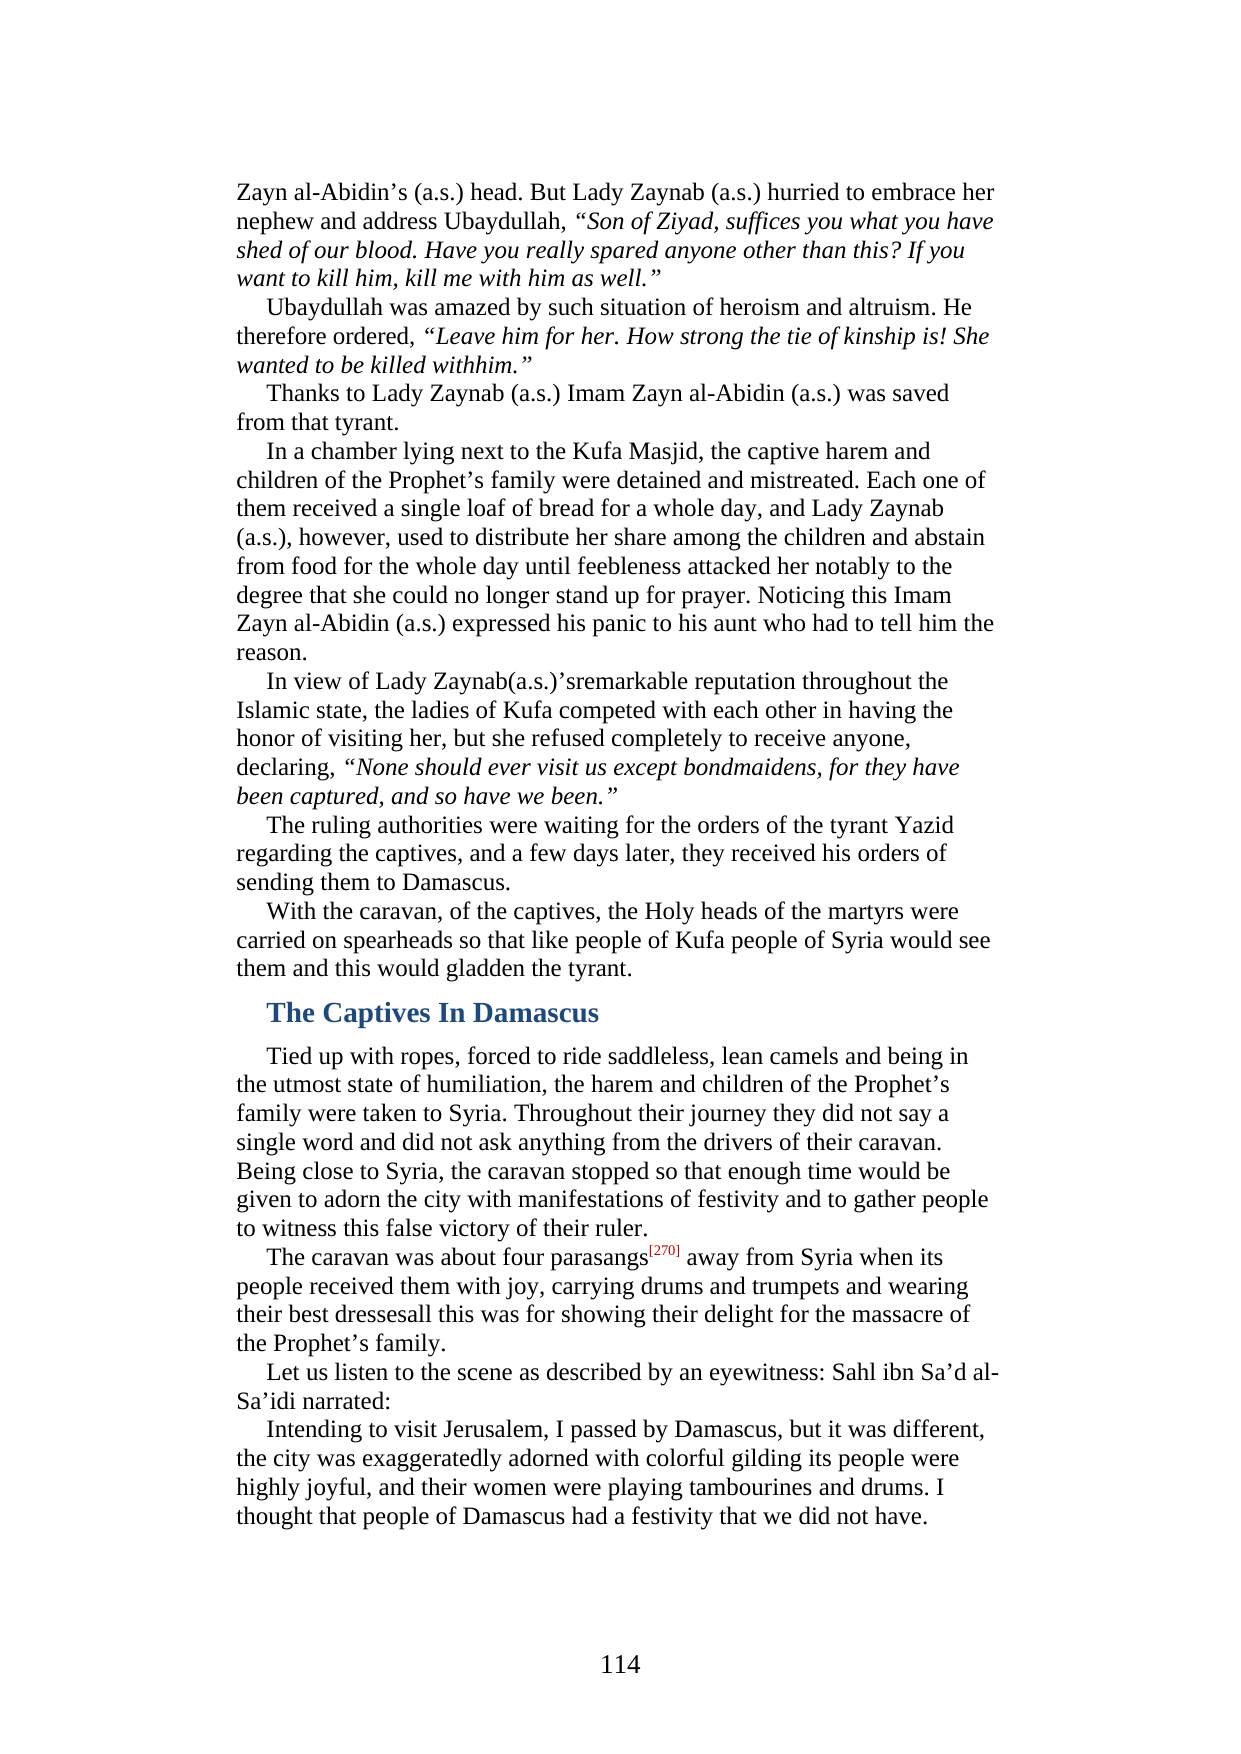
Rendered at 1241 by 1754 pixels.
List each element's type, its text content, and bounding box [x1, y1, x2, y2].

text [236, 177, 1004, 292]
text Ubaydullah was amazed by such situation of heroism and altruism. He therefore ordered, “Leave him for her. How strong the tie of kinship is! She wanted to be killed withhim.” [236, 292, 1004, 378]
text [236, 1414, 1004, 1529]
text The ruling authorities were waiting for the orders of the tyrant Yazid regarding the captives, and a few days later, they received his orders of sending them to Damascus. [236, 810, 1004, 896]
text Tied up with ropes, forced to ride saddleless, lean camels and being in the utmost state of humiliation, the harem and children of the Prophet’s family were taken to Syria. Throughout their journey they did not say a single word and did not ask anything from the drivers of their caravan. Being close to Syria, the caravan stopped so that enough time would be given to adorn the city with manifestations of festivity and to gather people to witness this false victory of their ruler. [236, 1041, 1004, 1242]
text Let us listen to the scene as described by an eyewitness: Sahl ibn Sa’d al-Sa’idi narrated: [236, 1357, 1004, 1414]
text In view of Lady Zaynab(a.s.)’sremarkable reputation throughout the Islamic state, the ladies of Kufa competed with each other in having the honor of visiting her, but she refused completely to receive anyone, declaring, “None should ever visit us except bondmaidens, for they have been captured, and so have we been.” [236, 666, 1004, 810]
text Thanks to Lady Zaynab (a.s.) Imam Zayn al-Abidin (a.s.) was saved from that tyrant. [236, 378, 1004, 436]
text With the caravan, of the captives, the Holy heads of the martyrs were carried on spearheads so that like people of Kufa people of Syria would see them and this would gladden the tyrant. [236, 896, 1004, 982]
text The caravan was about four parasangs[270] away from Syria when its people received them with joy, carrying drums and trumpets and wearing their best dressesall this was for showing their delight for the massacre of the Prophet’s family. [236, 1242, 1004, 1357]
subtitle The Captives In Damascus [236, 995, 1004, 1028]
text In a chamber lying next to the Kufa Masjid, the captive harem and children of the Prophet’s family were detained and mistreated. Each one of them received a single loaf of bread for a whole day, and Lady Zaynab (a.s.), however, used to distribute her share among the children and abstain from food for the whole day until feebleness attacked her notably to the degree that she could no longer stand up for prayer. Noticing this Imam Zayn al-Abidin (a.s.) expressed his panic to his aunt who had to tell him the reason. [236, 436, 1004, 666]
